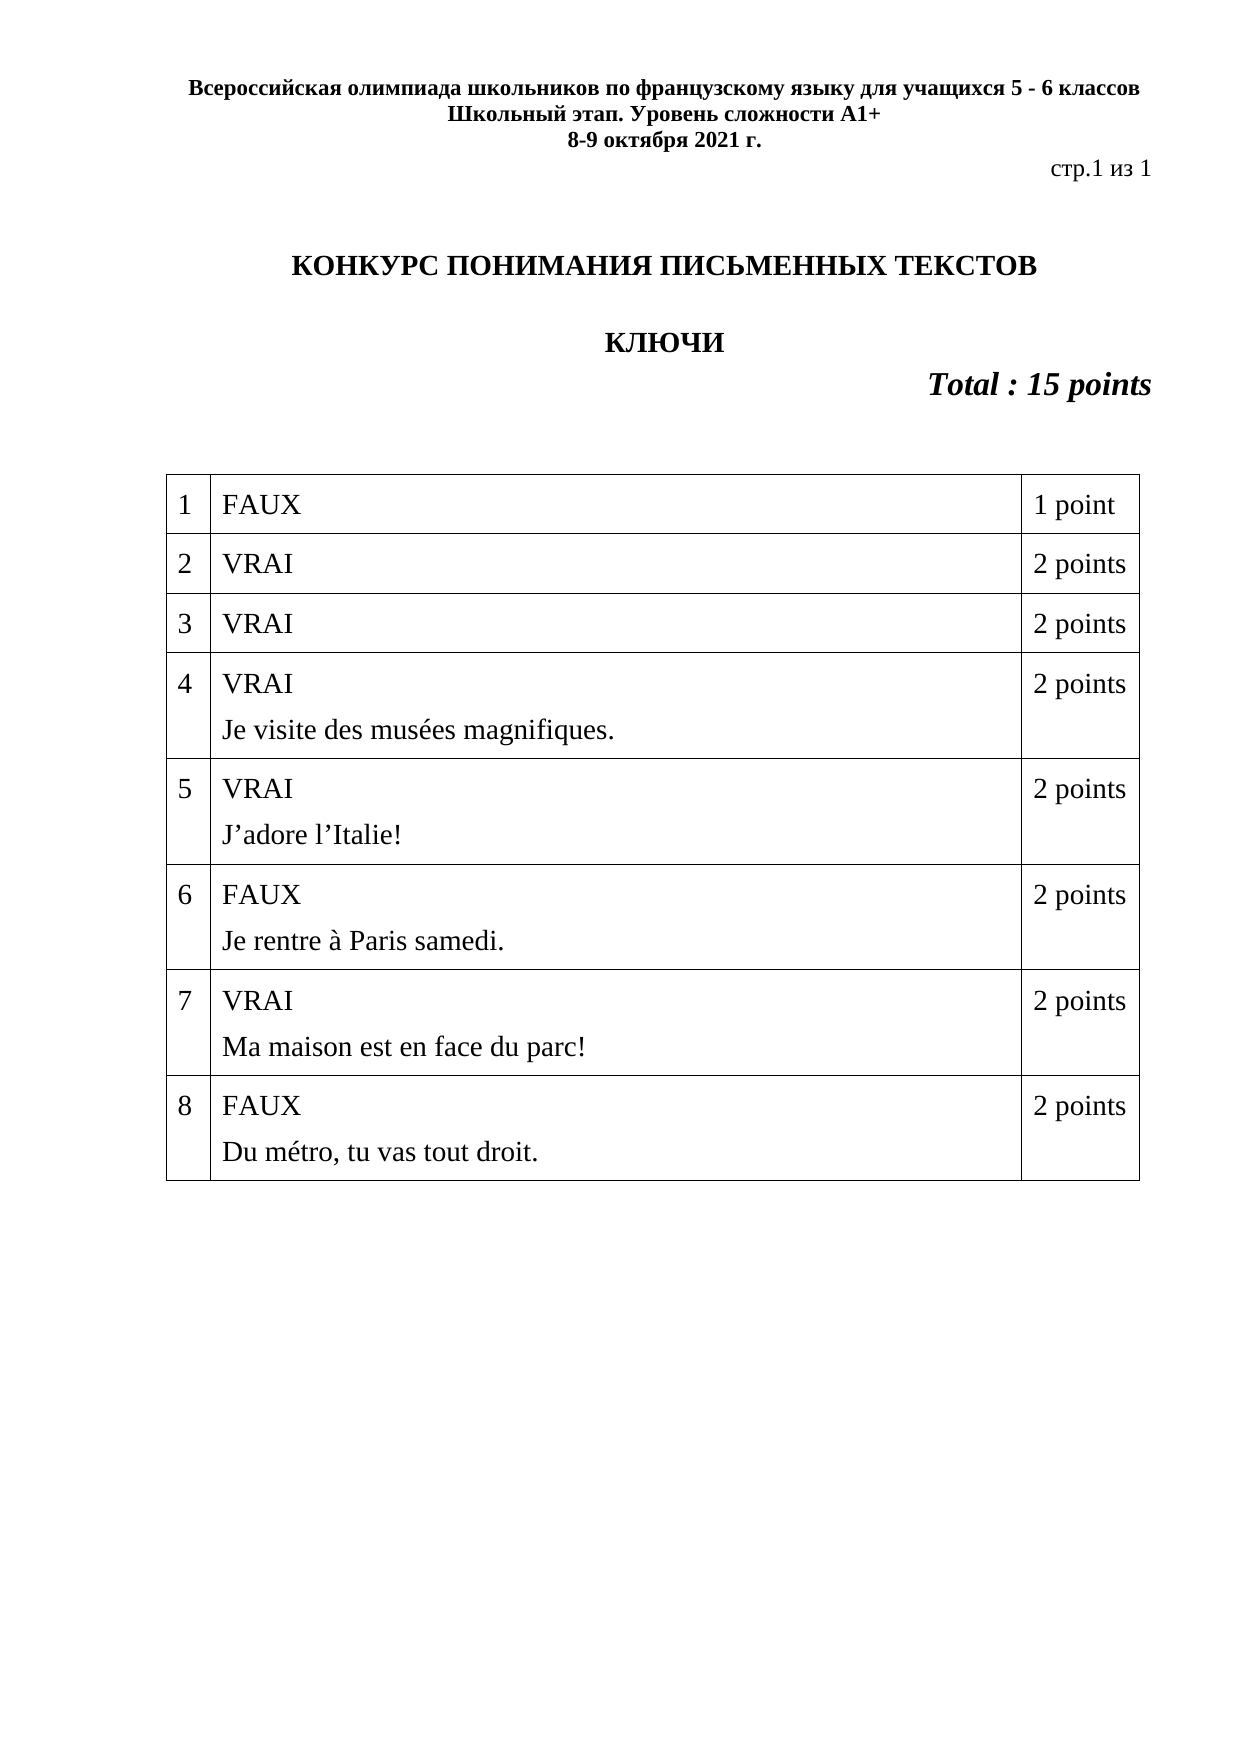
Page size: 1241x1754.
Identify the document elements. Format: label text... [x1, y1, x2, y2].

table_cell VRAI [211, 534, 1021, 593]
table_cell 4 [167, 653, 210, 758]
table_cell VRAI Ma maison est en face du parc! [211, 970, 1021, 1075]
text Total : 15 points [177, 364, 1152, 402]
table_cell 2 points [1022, 970, 1139, 1075]
table_cell 2 points [1022, 759, 1139, 863]
table_header 1 [167, 475, 210, 533]
text КОНКУРС ПОНИМАНИЯ ПИСЬМЕННЫХ ТЕКСТОВ [177, 248, 1152, 282]
text ключи [177, 325, 1152, 359]
table_cell 2 points [1022, 653, 1139, 758]
table_cell VRAI J’adore l’Italie! [211, 759, 1021, 863]
table_cell 2 points [1022, 594, 1139, 652]
table_cell 6 [167, 865, 210, 969]
table_cell 2 points [1022, 1076, 1139, 1180]
table_cell 7 [167, 970, 210, 1075]
table_cell 2 points [1022, 865, 1139, 969]
table_cell 2 [167, 534, 210, 593]
table_cell 8 [167, 1076, 210, 1180]
table_cell 3 [167, 594, 210, 652]
table_header FAUX [211, 475, 1021, 533]
table_header 1 point [1022, 475, 1139, 533]
table_cell FAUX Je rentre à Paris samedi. [211, 865, 1021, 969]
table_cell VRAI Je visite des musées magnifiques. [211, 653, 1021, 758]
table_cell VRAI [211, 594, 1021, 652]
table_cell 2 points [1022, 534, 1139, 593]
table_cell FAUX Du métro, tu vas tout droit. [211, 1076, 1021, 1180]
table_cell 5 [167, 759, 210, 863]
